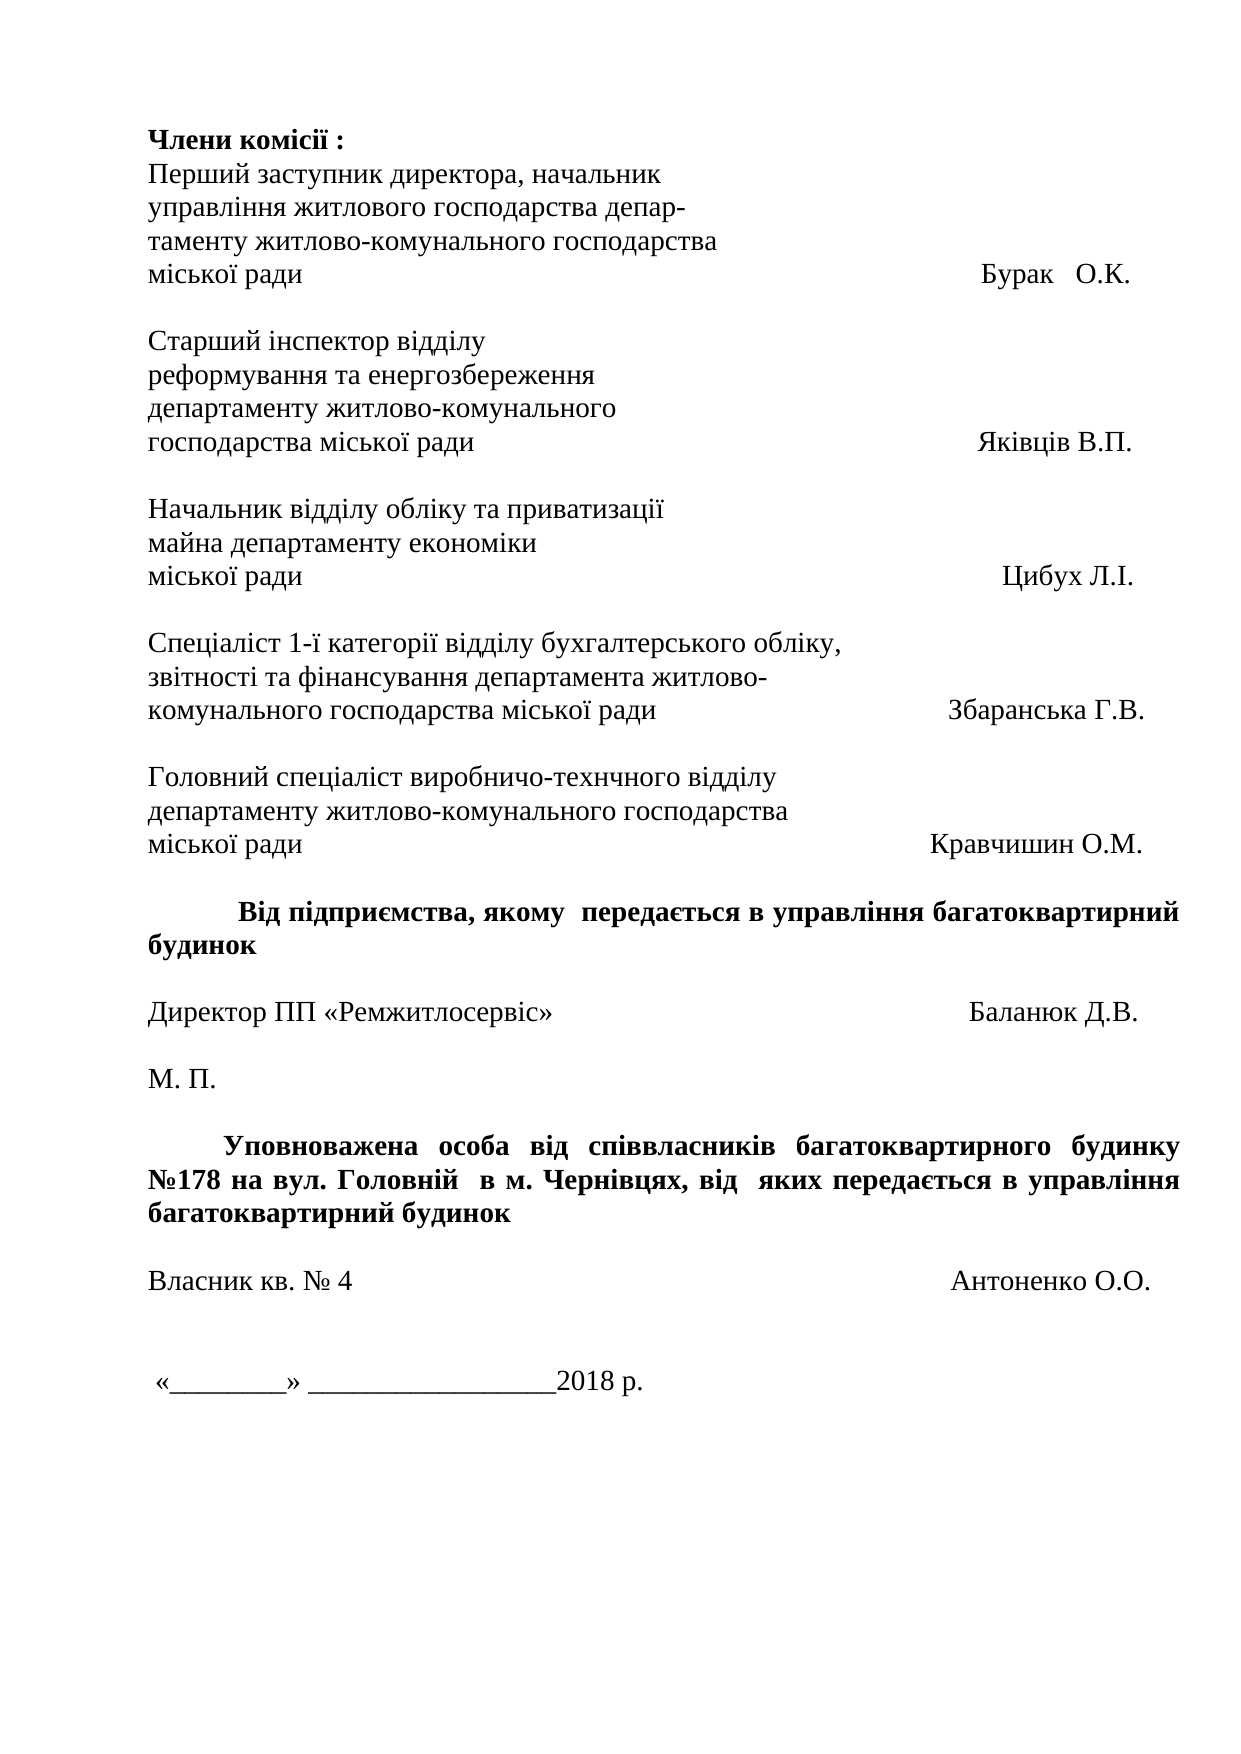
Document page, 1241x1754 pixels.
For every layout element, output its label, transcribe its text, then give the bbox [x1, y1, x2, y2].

text міської ради Цибух Л.І. [148, 558, 1181, 592]
text майна департаменту економіки [148, 525, 1181, 558]
text комунального господарства міської ради Збаранська Г.В. [148, 692, 1181, 726]
text господарства міської ради Яківців В.П. [148, 424, 1181, 458]
text Директор ПП «Ремжитлосервіс» Баланюк Д.В. [148, 994, 1181, 1028]
text М. П. [148, 1061, 1181, 1095]
text «________» _________________2018 р. [148, 1363, 1181, 1397]
text Члени комісії : [148, 122, 1181, 156]
text Власник кв. № 4 Антоненко О.О. [148, 1263, 1181, 1296]
text Головний спеціаліст виробничо-технчного відділу [148, 759, 1181, 793]
text Начальник відділу обліку та приватизації [148, 491, 1181, 525]
text департаменту житлово-комунального [148, 391, 1181, 424]
text департаменту житлово-комунального господарства [148, 793, 1181, 827]
text таменту житлово-комунального господарства [148, 223, 1181, 256]
text Уповноважена особа від співвласників багатоквартирного будинку №178 на вул. Головній в м. Чернівцях, від яких передається в управління багатоквартирний будинок [148, 1128, 1181, 1229]
text міської ради Бурак О.К. [148, 256, 1181, 290]
text Від підприємства, якому передається в управління багатоквартирний будинок [148, 894, 1181, 961]
text Перший заступник директора, начальник [148, 156, 1181, 189]
text міської ради Кравчишин О.М. [148, 827, 1181, 860]
text звітності та фінансування департамента житлово- [148, 659, 1181, 692]
text управління житлового господарства депар- [148, 189, 1181, 223]
text Спеціаліст 1-ї категорії відділу бухгалтерського обліку, [148, 625, 1181, 659]
text реформування та енергозбереження [148, 357, 1181, 391]
text Старший інспектор відділу [148, 323, 1181, 357]
